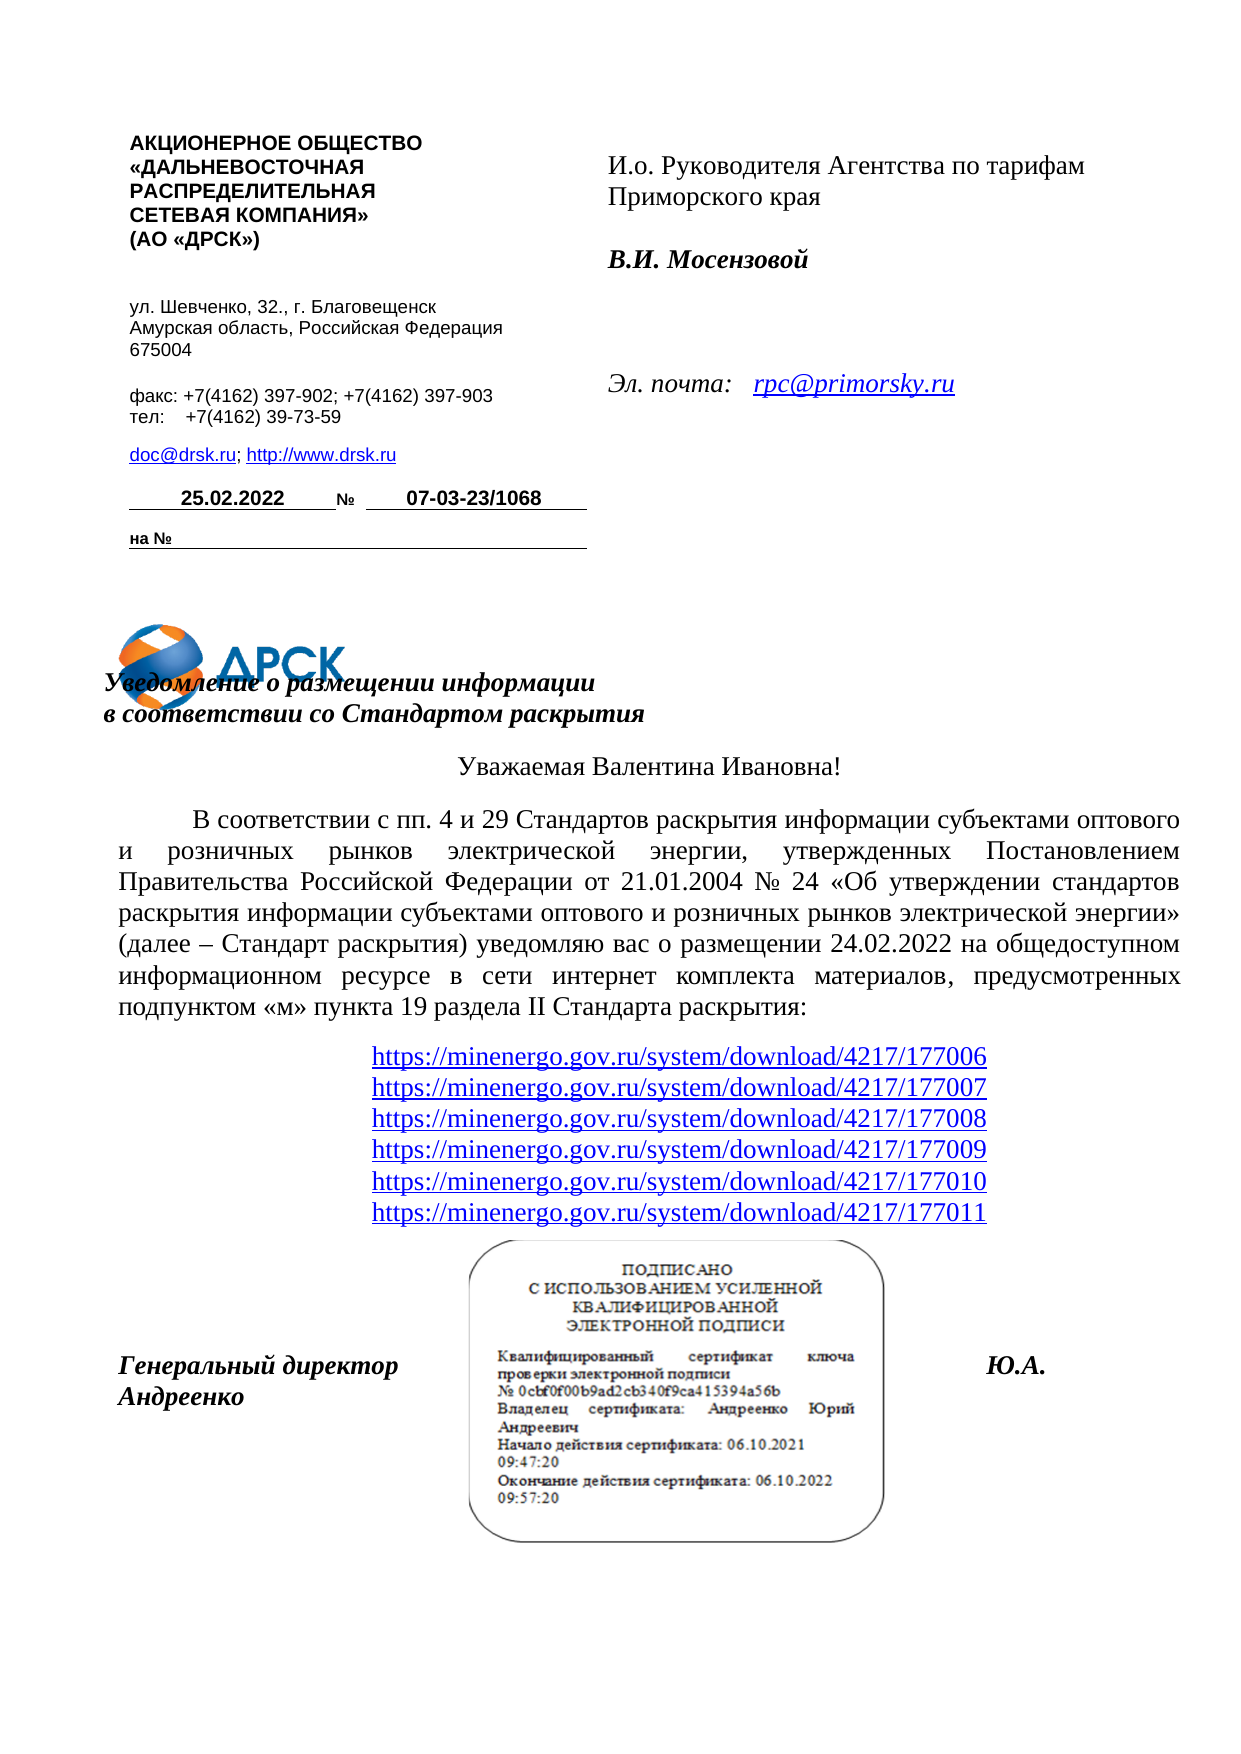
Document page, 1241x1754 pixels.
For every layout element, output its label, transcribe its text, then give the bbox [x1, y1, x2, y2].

text https://minenergo.gov.ru/system/download/4217/177008 [118, 1102, 1181, 1134]
picture [468, 1240, 888, 1349]
table_header [118, 118, 596, 635]
text https://minenergo.gov.ru/system/download/4217/177006 [118, 1040, 1181, 1071]
text https://minenergo.gov.ru/system/download/4217/177007 [118, 1071, 1181, 1102]
text Уведомление о размещении информации [103, 666, 1181, 698]
text https://minenergo.gov.ru/system/download/4217/177009 [118, 1134, 1181, 1165]
text https://minenergo.gov.ru/system/download/4217/177011 [118, 1196, 1181, 1227]
text в соответствии со Стандартом раскрытия [103, 698, 1181, 729]
text Генеральный директор Ю.А. Андреенко [118, 1349, 1181, 1412]
text Уважаемая Валентина Ивановна! [118, 750, 1181, 781]
text В соответствии с пп. 4 и 29 Стандартов раскрытия информации субъектами оптового и розничных рынков электрической энергии, утвержденных Постановлением Правительства Российской Федерации от 21.01.2004 № 24 «Об утверждении стандартов раскрытия информации субъектами оптового и розничных рынков электрической энергии» (далее – Стандарт раскрытия) уведомляю вас о размещении 24.02.2022 на общедоступном информационном ресурсе в сети интернет комплекта материалов, предусмотренных подпунктом «м» пункта 19 раздела II Стандарта раскрытия: [118, 803, 1181, 1021]
table_header [596, 118, 1163, 635]
picture [468, 1412, 888, 1546]
picture [115, 621, 362, 666]
text https://minenergo.gov.ru/system/download/4217/177010 [118, 1165, 1181, 1196]
